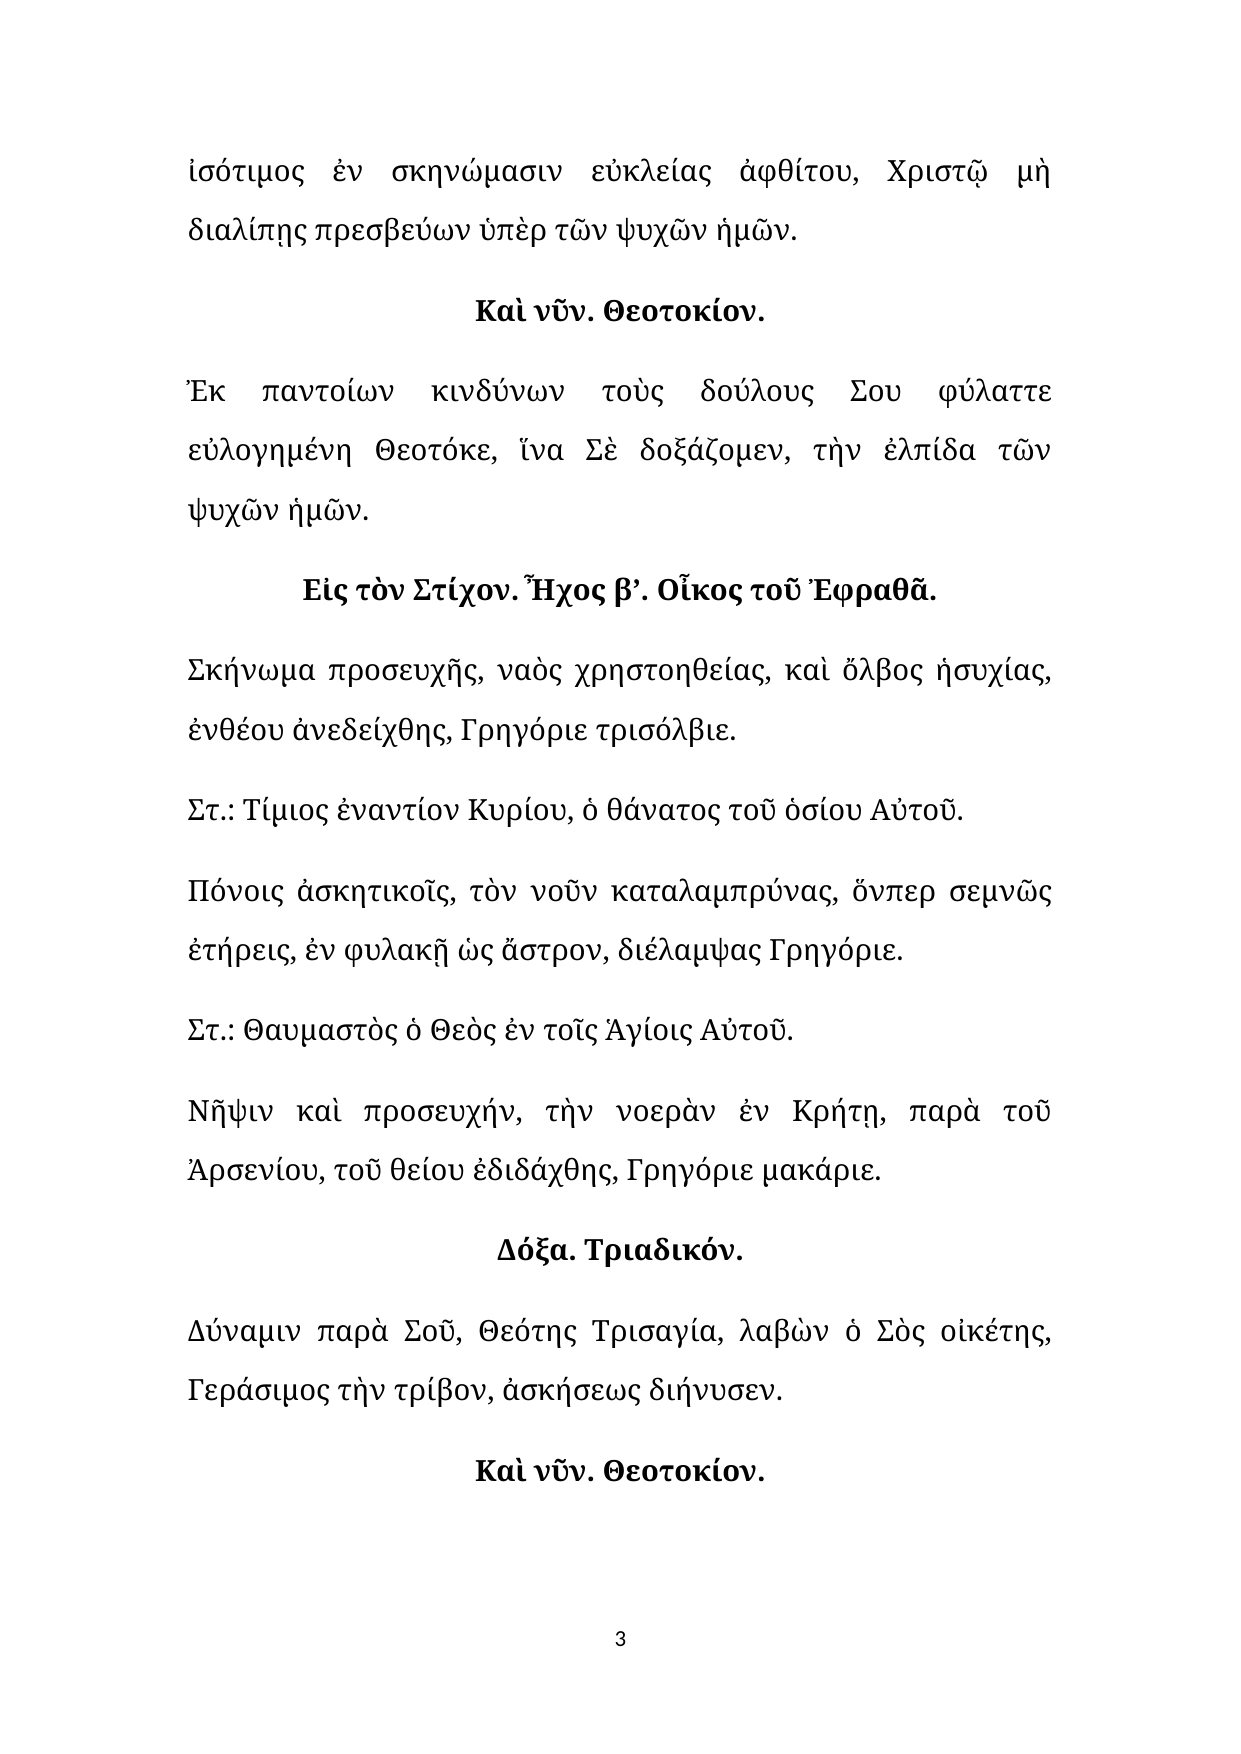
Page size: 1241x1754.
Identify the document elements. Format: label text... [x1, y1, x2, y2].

text Στ.: Τίμιος ἐναντίον Κυρίου, ὁ θάνατος τοῦ ὁσίου Αὐτοῦ. [187, 789, 1053, 829]
text Καὶ νῦν. Θεοτοκίον. [187, 290, 1053, 329]
text Στ.: Θαυμαστὸς ὁ Θεὸς ἐν τοῖς Ἁγίοις Αὐτοῦ. [187, 1009, 1053, 1049]
text Νῆψιν καὶ προσευχήν, τὴν νοερὰν ἐν Κρήτῃ, παρὰ τοῦ Ἀρσενίου, τοῦ θείου ἐδιδάχθης, Γρηγόριε μακάριε. [187, 1090, 1053, 1189]
text Καὶ νῦν. Θεοτοκίον. [187, 1450, 1053, 1489]
text Εἰς τὸν Στίχον. Ἦχος β’. Οἶκος τοῦ Ἐφραθᾶ. [187, 569, 1053, 609]
text Δύναμιν παρὰ Σοῦ, Θεότης Τρισαγία, λαβὼν ὁ Σὸς οἰκέτης, Γεράσιμος τὴν τρίβον, ἀσκήσεως διήνυσεν. [187, 1310, 1053, 1409]
text Ἐκ παντοίων κινδύνων τοὺς δούλους Σου φύλαττε εὐλογημένη Θεοτόκε, ἵνα Σὲ δοξάζομεν, τὴν ἐλπίδα τῶν ψυχῶν ἡμῶν. [187, 370, 1053, 529]
text Πόνοις ἀσκητικοῖς, τὸν νοῦν καταλαμπρύνας, ὅνπερ σεμνῶς ἐτήρεις, ἐν φυλακῇ ὡς ἄστρον, διέλαμψας Γρηγόριε. [187, 870, 1053, 969]
text Δόξα. Τριαδικόν. [187, 1230, 1053, 1269]
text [187, 150, 1053, 249]
text Σκήνωμα προσευχῆς, ναὸς χρηστοηθείας, καὶ ὄλβος ἡσυχίας, ἐνθέου ἀνεδείχθης, Γρηγόριε τρισόλβιε. [187, 650, 1053, 749]
